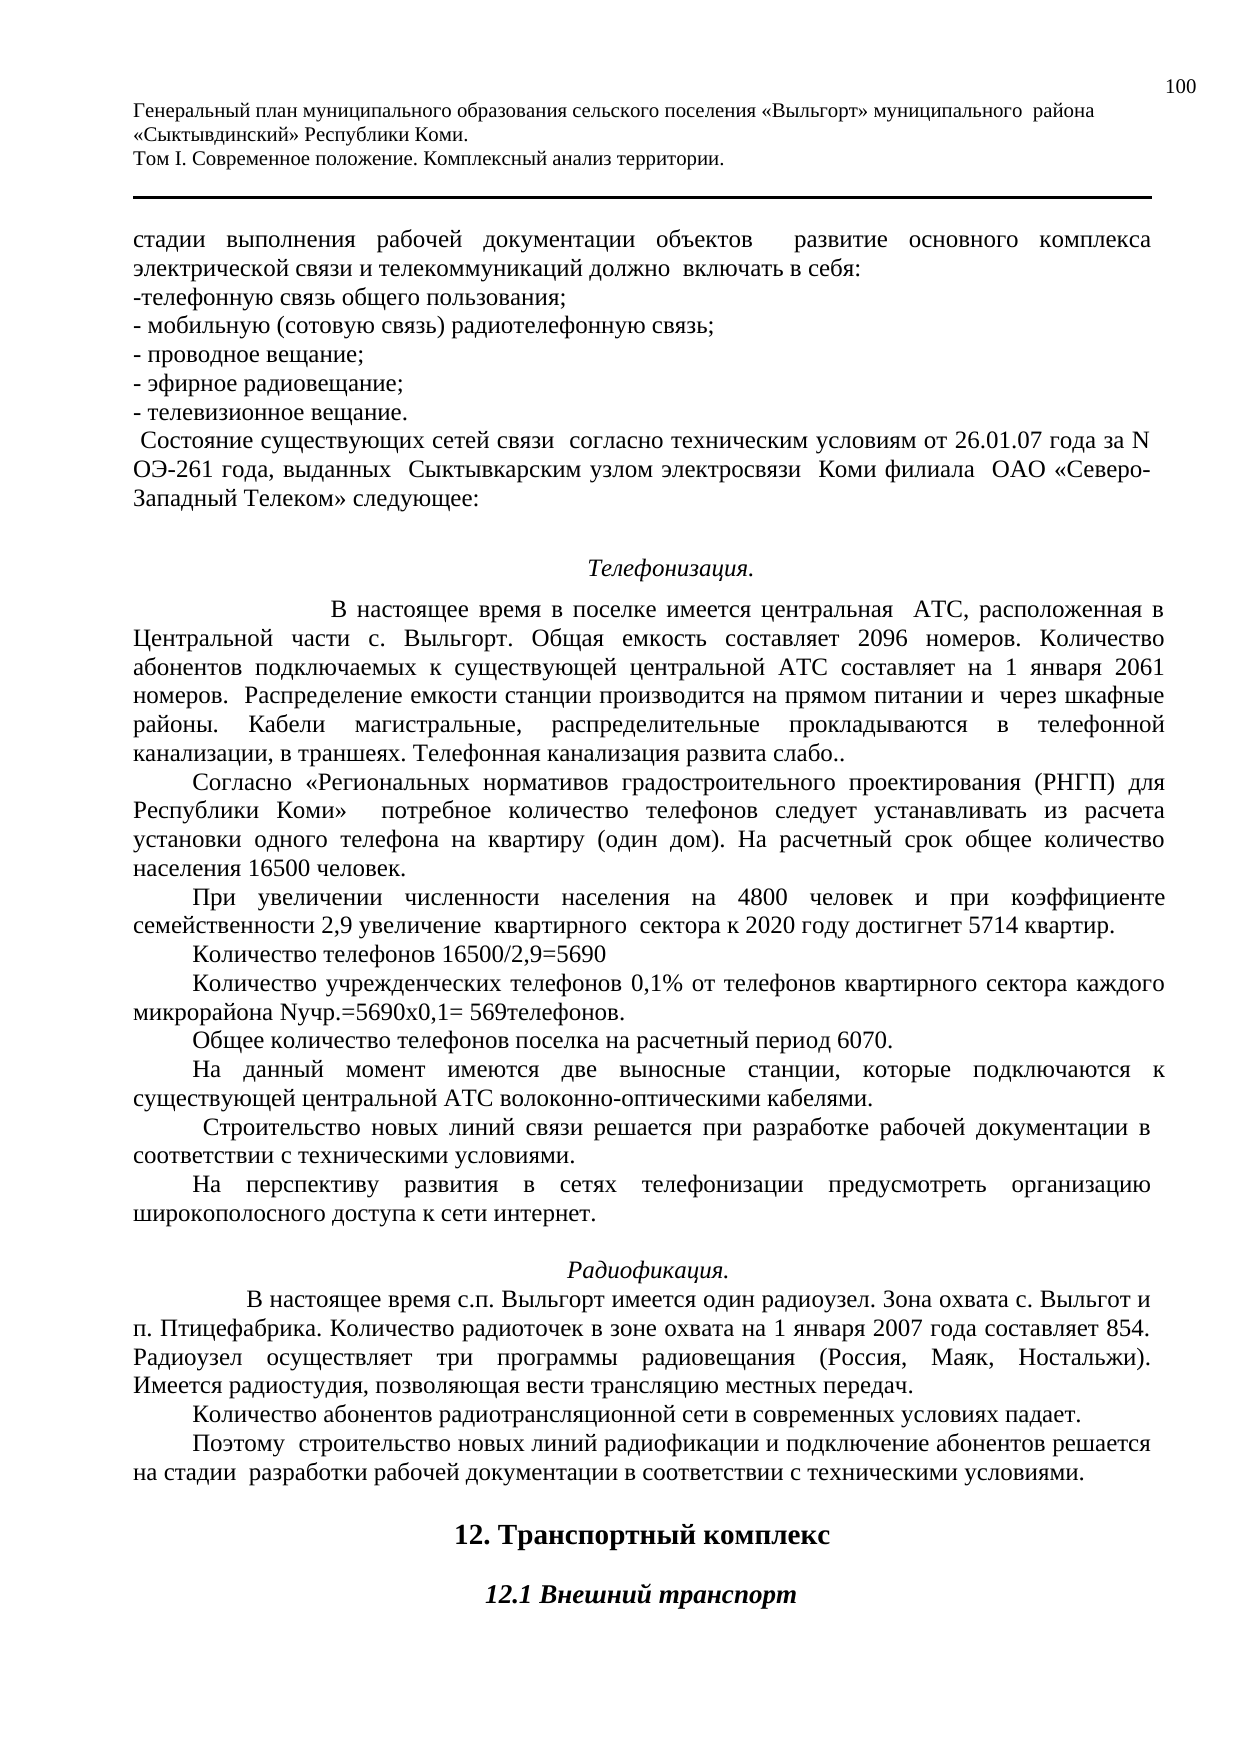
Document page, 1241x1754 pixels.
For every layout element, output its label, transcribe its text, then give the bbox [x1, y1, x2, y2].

text Строительство новых линий связи решается при разработке рабочей документации в соответствии с техническими условиями. [133, 1112, 1152, 1169]
text - телевизионное вещание. [133, 397, 1152, 426]
text Количество учрежденческих телефонов 0,1% от телефонов квартирного сектора каждого микрорайона Nучр.=5690х0,1= 569телефонов. [133, 968, 1166, 1026]
text -телефонную связь общего пользования; [133, 282, 1152, 311]
text - мобильную (сотовую связь) радиотелефонную связь; [133, 311, 1152, 339]
text Согласно «Региональных нормативов градостроительного проектирования (РНГП) для Республики Коми» потребное количество телефонов следует устанавливать из расчета установки одного телефона на квартиру (один дом). На расчетный срок общее количество населения 16500 человек. [133, 767, 1166, 882]
text - проводное вещание; [133, 339, 1152, 368]
text На данный момент имеются две выносные станции, которые подключаются к существующей центральной АТС волоконно-оптическими кабелями. [133, 1054, 1166, 1112]
text Общее количество телефонов поселка на расчетный период 6070. [133, 1026, 1166, 1054]
text При увеличении численности населения на 4800 человек и при коэффициенте семейственности 2,9 увеличение квартирного сектора к 2020 году достигнет 5714 квартир. [133, 882, 1166, 939]
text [133, 224, 1152, 282]
text Количество телефонов 16500/2,9=5690 [133, 939, 1166, 968]
text Состояние существующих сетей связи согласно техническим условиям от 26.01.07 года за N ОЭ-261 года, выданных Сыктывкарским узлом электросвязи Коми филиала ОАО «Северо-Западный Телеком» следующее: [133, 426, 1152, 512]
text Количество абонентов радиотрансляционной сети в современных условиях падает. [133, 1399, 1152, 1428]
subtitle 12.1 Внешний транспорт [133, 1578, 1152, 1609]
text Поэтому строительство новых линий радиофикации и подключение абонентов решается на стадии разработки рабочей документации в соответствии с техническими условиями. [133, 1428, 1152, 1486]
text На перспективу развития в сетях телефонизации предусмотреть организацию широкополосного доступа к сети интернет. [133, 1169, 1152, 1227]
text Радиофикация. [133, 1256, 1166, 1284]
text Телефонизация. [133, 553, 1152, 582]
text - эфирное радиовещание; [133, 368, 1152, 397]
subtitle 12. Транспортный комплекс [133, 1517, 1152, 1550]
text В настоящее время в поселке имеется центральная АТС, расположенная в Центральной части с. Выльгорт. Общая емкость составляет 2096 номеров. Количество абонентов подключаемых к существующей центральной АТС составляет на 1 января 2061 номеров. Распределение емкости станции производится на прямом питании и через шкафные районы. Кабели магистральные, распределительные прокладываются в телефонной канализации, в траншеях. Телефонная канализация развита слабо.. [133, 594, 1166, 767]
text В настоящее время с.п. Выльгорт имеется один радиоузел. Зона охвата с. Выльгот и п. Птицефабрика. Количество радиоточек в зоне охвата на 1 января 2007 года составляет 854. Радиоузел осуществляет три программы радиовещания (Россия, Маяк, Ностальжи). Имеется радиостудия, позволяющая вести трансляцию местных передач. [133, 1284, 1152, 1399]
